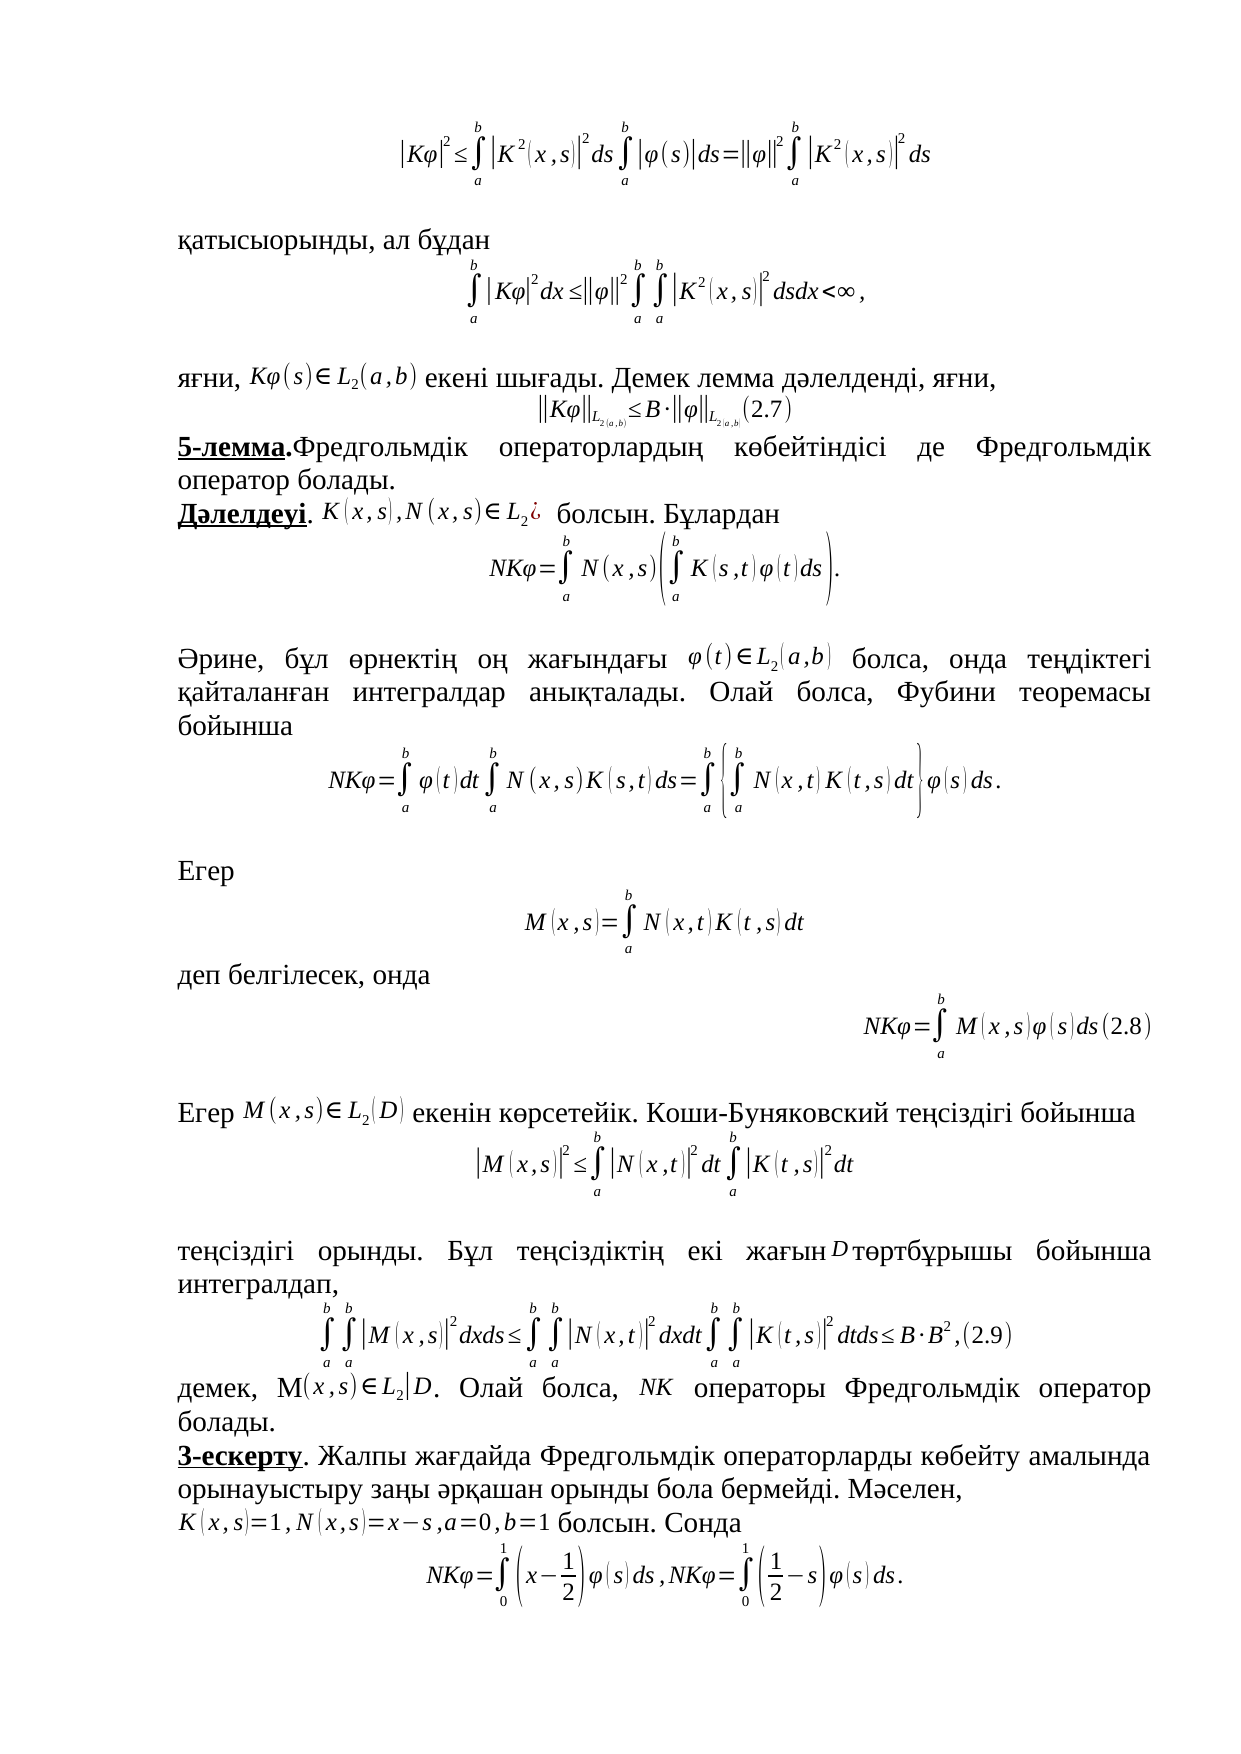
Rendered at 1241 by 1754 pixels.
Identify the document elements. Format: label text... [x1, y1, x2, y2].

text Егер [177, 853, 1152, 886]
text қатысыорынды, ал бұдан [177, 222, 1152, 256]
text яғни, екені шығады. Демек лемма дәлелденді, яғни, [177, 360, 1152, 394]
text Әрине, бұл өрнектің оң жағындағы болса, онда теңдіктегі қайталанған интегралдар анықталады. Олай болса, Фубини теоремасы бойынша [177, 641, 1152, 742]
text болсын. Сонда [177, 1505, 1152, 1539]
text деп белгілесек, онда [177, 957, 1152, 991]
text теңсіздігі орынды. Бұл теңсіздіктің екі жағынтөртбұрышы бойынша интегралдап, [177, 1233, 1152, 1300]
text Дәлелдеуі. болсын. Бұлардан [177, 496, 1152, 529]
text 5-лемма.Фредгольмдік операторлардың көбейтіндісі де Фредгольмдік оператор болады. [177, 429, 1152, 496]
text 3-ескерту. Жалпы жағдайда Фредгольмдік операторларды көбейту амалында орынауыстыру заңы әрқашан орынды бола бермейді. Мәселен, [177, 1438, 1152, 1505]
text демек, M. Олай болса, операторы Фредгольмдік оператор болады. [177, 1371, 1152, 1438]
text Егер екенін көрсетейік. Коши-Буняковский теңсіздігі бойынша [177, 1095, 1152, 1128]
